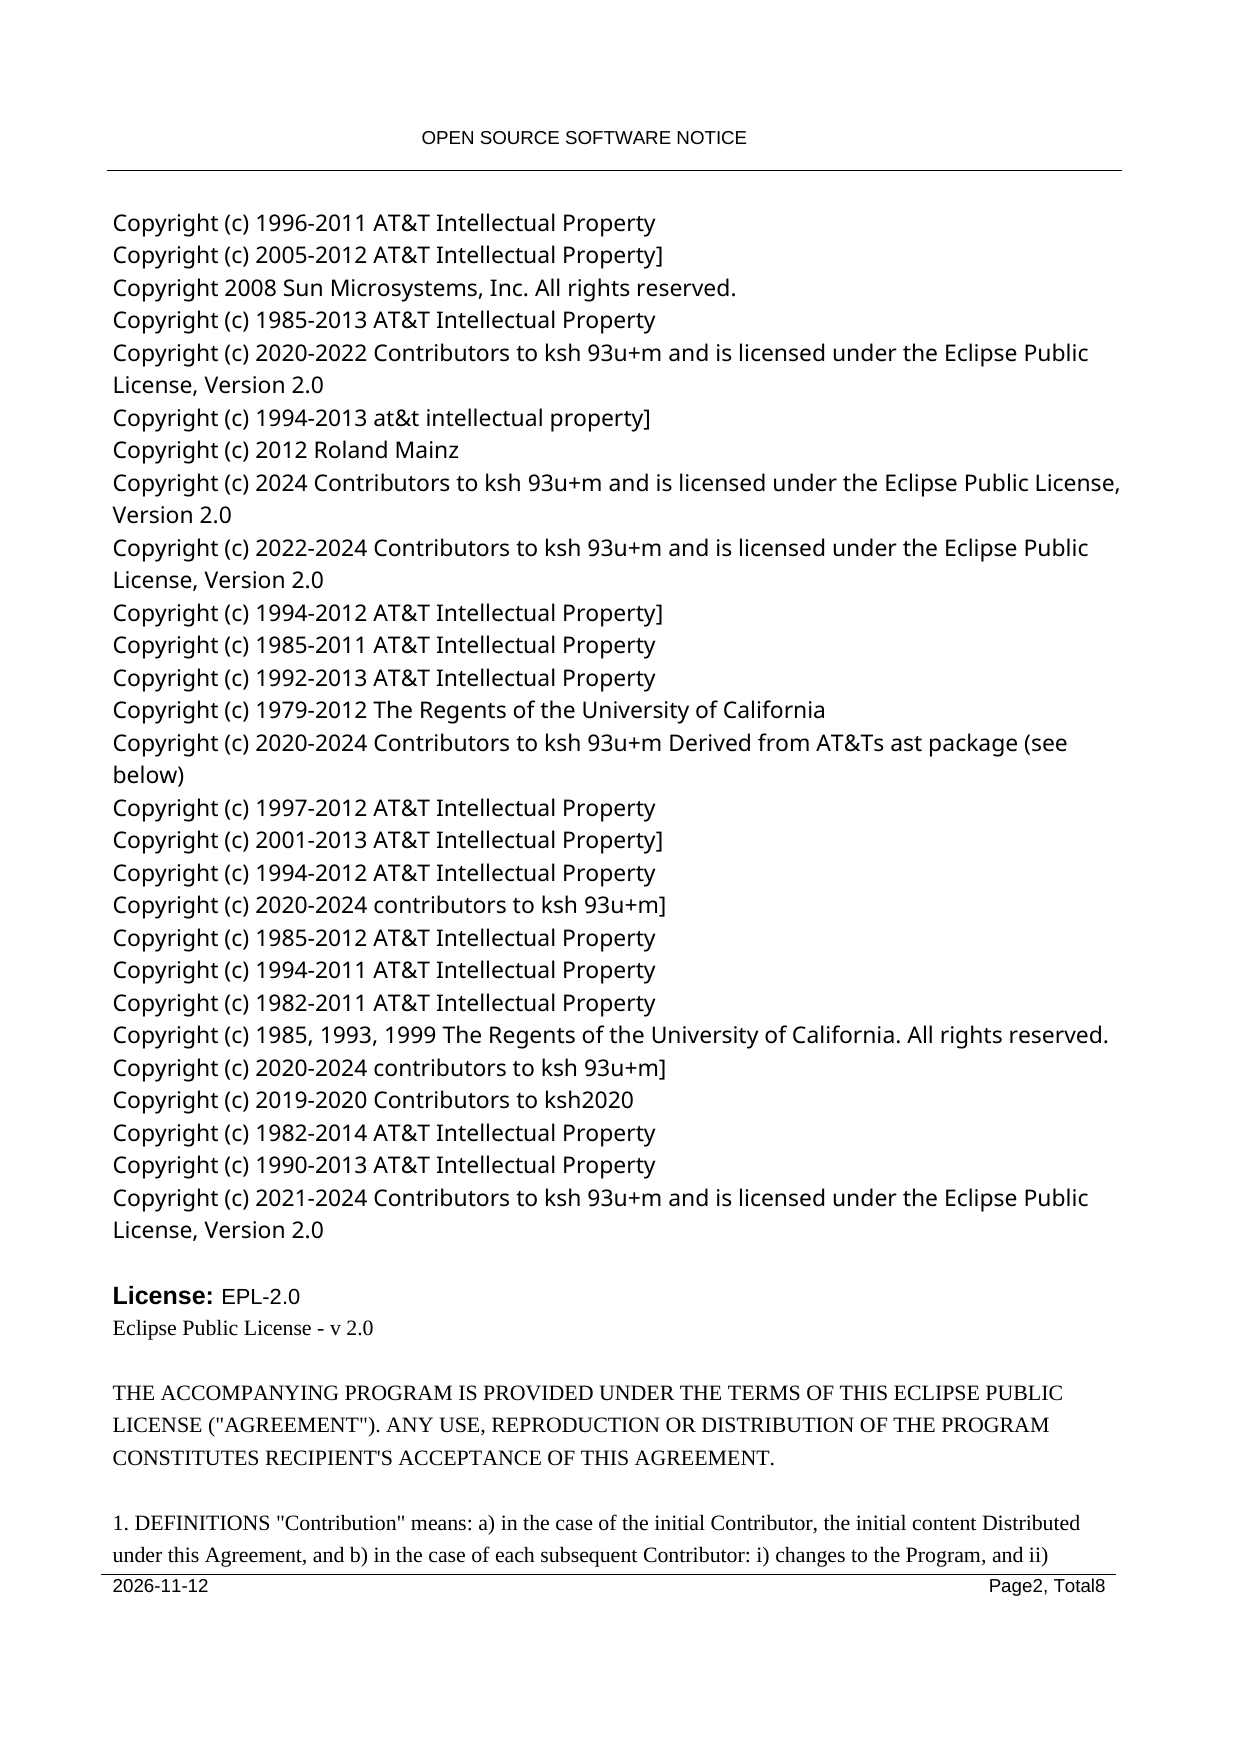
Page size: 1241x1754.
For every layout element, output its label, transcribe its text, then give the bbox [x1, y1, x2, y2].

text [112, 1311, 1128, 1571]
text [112, 206, 1128, 1279]
text License: EPL-2.0 [112, 1279, 1128, 1311]
